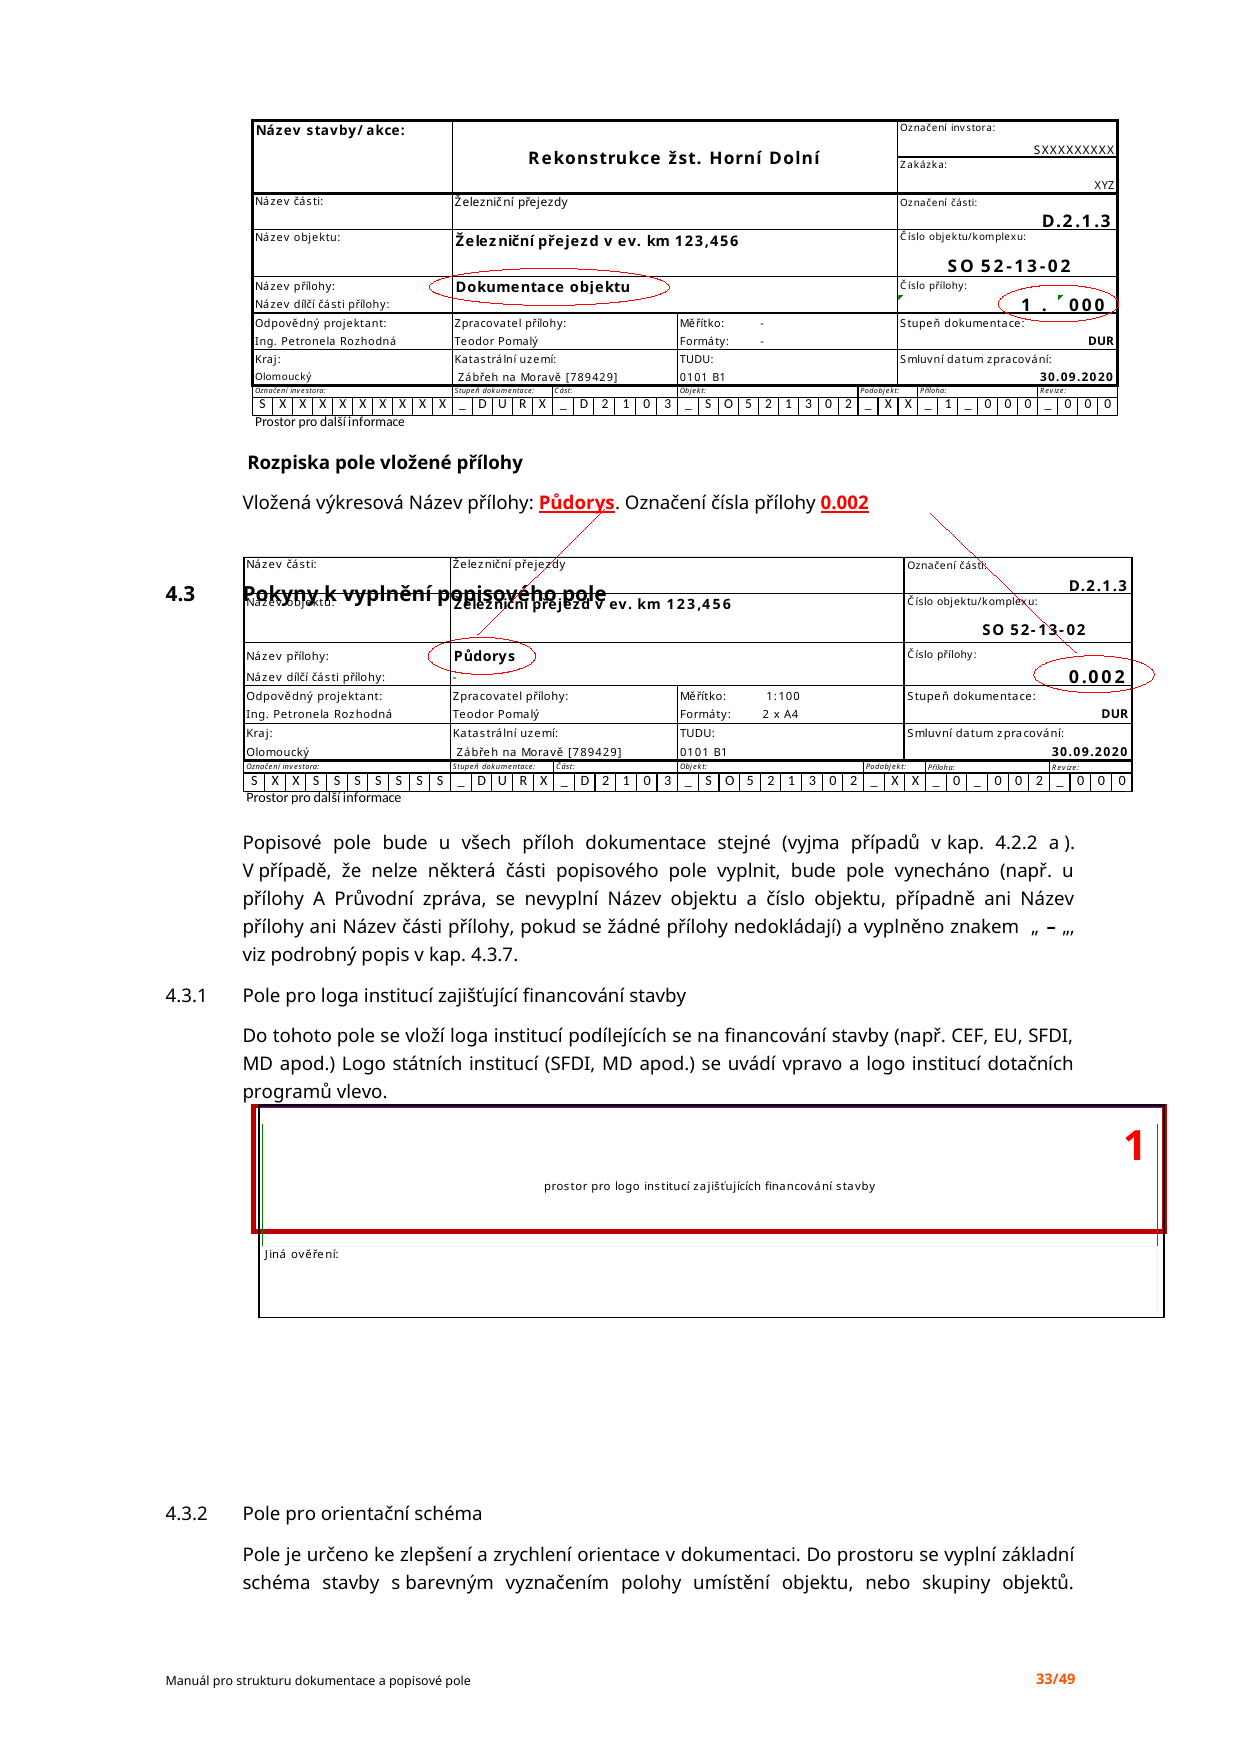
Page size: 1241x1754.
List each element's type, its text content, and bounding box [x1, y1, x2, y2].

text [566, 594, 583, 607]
text Pole pro orientační schéma [165, 1501, 1075, 1526]
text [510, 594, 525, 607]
text Pokyny k vyplnění popisového pole [905, 594, 1075, 607]
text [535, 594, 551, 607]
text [242, 1541, 1075, 1595]
text Vložená výkresová Název přílohy: Půdorys. Označení čísla přílohy 0.002 [242, 489, 1075, 515]
text Pokyny k vyplnění popisového pole [165, 579, 243, 607]
text Popisové pole bude u všech příloh dokumentace stejné (vyjma případů v kap. 4.2.2 a 4.2.3). V případě, že nelze některá části popisového pole vyplnit, bude pole vynecháno (např. u přílohy A Průvodní zpráva, se nevyplní Název objektu a číslo objektu, případně ani Název přílohy ani Název části přílohy, pokud se žádné přílohy nedokládají) a vyplněno znakem „ – „, viz podrobný popis v kap. 4.3.7. [242, 623, 1075, 967]
text Do tohoto pole se vloží loga institucí podílejících se na financování stavby (např. CEF, EU, SFDI, MD apod.) Logo státních institucí (SFDI, MD apod.) se uvádí vpravo a logo institucí dotačních programů vlevo. [242, 1022, 1075, 1104]
text Pokyny k vyplnění popisového pole [905, 579, 1075, 593]
text Pole pro loga institucí zajišťující financování stavby [165, 982, 1075, 1007]
text Pokyny k vyplnění popisového pole [451, 579, 903, 593]
text Pokyny k vyplnění popisového pole [598, 594, 903, 607]
text Pokyny k vyplnění popisového pole [245, 579, 450, 593]
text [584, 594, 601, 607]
text Rozpiska pole vložené přílohy [242, 449, 1075, 474]
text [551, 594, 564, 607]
